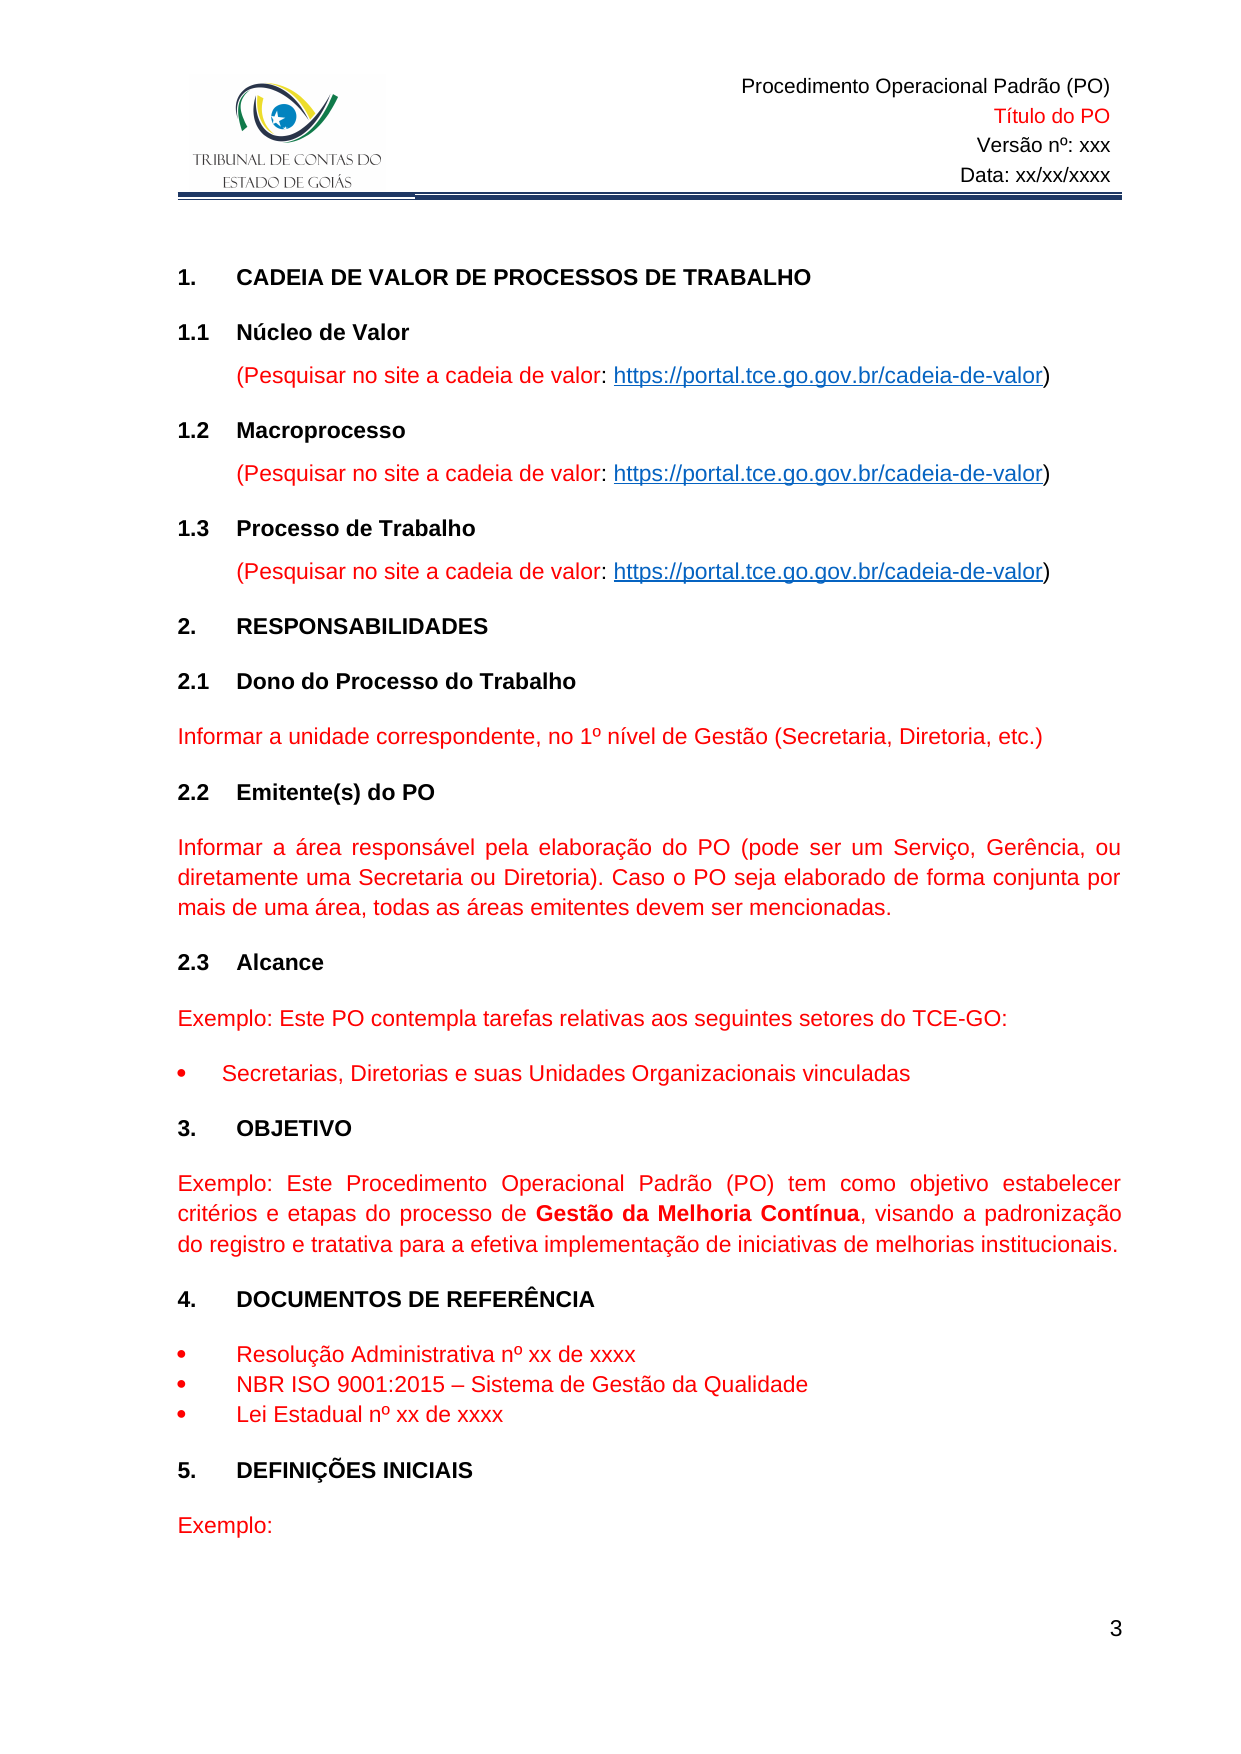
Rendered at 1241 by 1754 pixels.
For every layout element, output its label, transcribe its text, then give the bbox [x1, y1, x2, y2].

text Exemplo: Este Procedimento Operacional Padrão (PO) tem como objetivo estabelecer critérios e etapas do processo de Gestão da Melhoria Contínua, visando a padronização do registro e tratativa para a efetiva implementação de iniciativas de melhorias institucionais. [177, 1170, 1122, 1257]
text Informar a área responsável pela elaboração do PO (pode ser um Serviço, Gerência, ou diretamente uma Secretaria ou Diretoria). Caso o PO seja elaborado de forma conjunta por mais de uma área, todas as áreas emitentes devem ser mencionadas. [177, 834, 1122, 920]
text Informar a unidade correspondente, no 1º nível de Gestão (Secretaria, Diretoria, etc.) [177, 723, 1122, 749]
subtitle Macroprocesso [177, 417, 1122, 443]
subtitle Emitente(s) do PO [177, 778, 1122, 805]
list Resolução Administrativa nº xx de xxxx [177, 1341, 1122, 1367]
text Exemplo: Este PO contempla tarefas relativas aos seguintes setores do TCE-GO: [177, 1004, 1122, 1031]
list Secretarias, Diretorias e suas Unidades Organizacionais vinculadas [177, 1060, 1122, 1086]
text (Pesquisar no site a cadeia de valor: https://portal.tce.go.gov.br/cadeia-de-valor) [236, 460, 1122, 486]
subtitle Documentos de Referência [177, 1286, 1122, 1312]
subtitle Responsabilidades [177, 613, 1122, 639]
subtitle Cadeia de Valor de Processos de Trabalho [177, 264, 1122, 290]
subtitle Processo de Trabalho [177, 515, 1122, 541]
list Lei Estadual nº xx de xxxx [177, 1401, 1122, 1428]
text (Pesquisar no site a cadeia de valor: https://portal.tce.go.gov.br/cadeia-de-valor) [236, 558, 1122, 584]
subtitle Dono do Processo do Trabalho [177, 668, 1122, 694]
subtitle Objetivo [177, 1115, 1122, 1141]
subtitle Definições Iniciais [177, 1457, 1122, 1483]
text Exemplo: [177, 1512, 1122, 1538]
subtitle Alcance [177, 949, 1122, 976]
picture [188, 74, 386, 192]
subtitle Núcleo de Valor [177, 319, 1122, 345]
text (Pesquisar no site a cadeia de valor: https://portal.tce.go.gov.br/cadeia-de-valor) [236, 362, 1122, 388]
list NBR ISO 9001:2015 – Sistema de Gestão da Qualidade [177, 1371, 1122, 1397]
